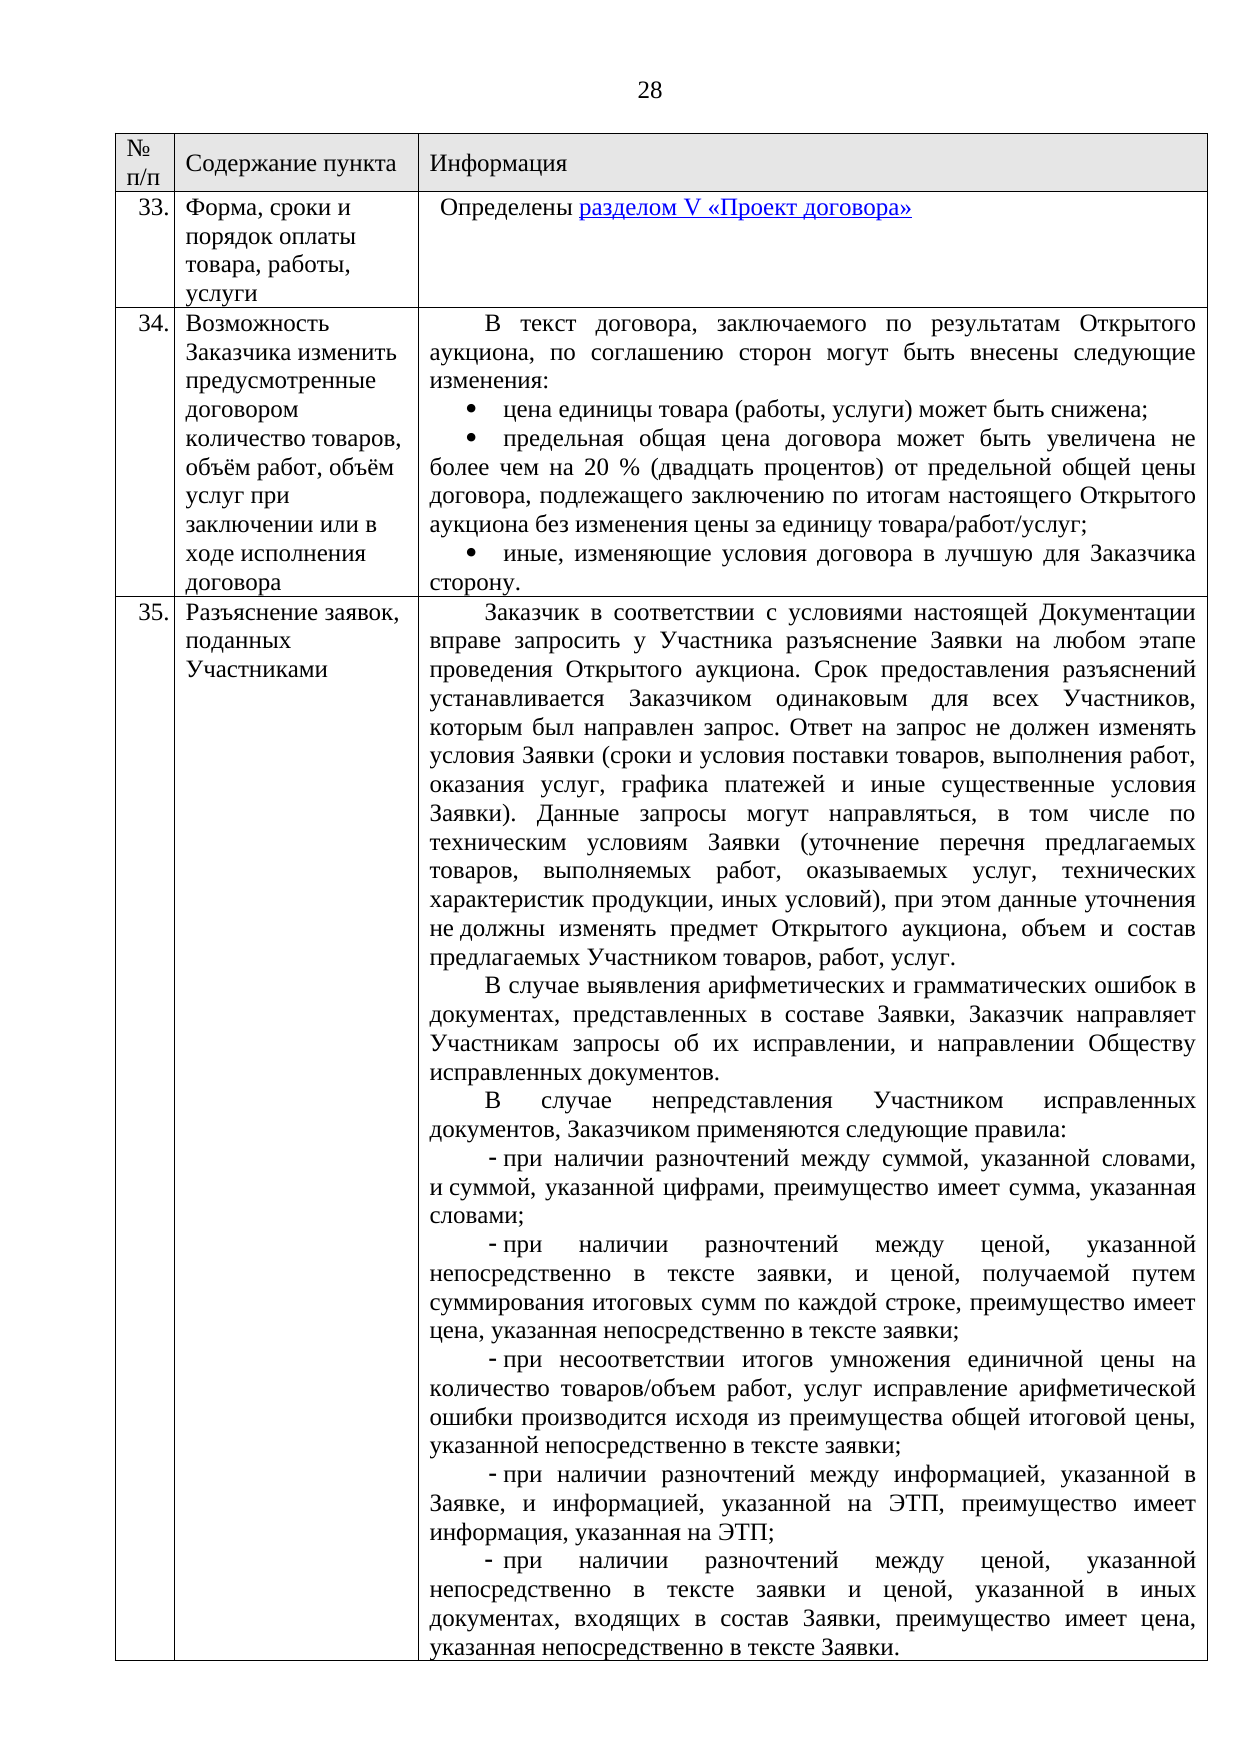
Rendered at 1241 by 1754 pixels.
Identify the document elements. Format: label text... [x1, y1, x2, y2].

table_header № п/п [116, 134, 174, 191]
table_cell Форма, сроки и порядок оплаты товара, работы, услуги [175, 192, 418, 307]
table_cell [116, 308, 174, 596]
table_header Содержание пункта [175, 134, 418, 191]
table_cell Определены разделом V «Проект договора» [419, 192, 1207, 307]
table_cell [116, 192, 174, 307]
table_cell Возможность Заказчика изменить предусмотренные договором количество товаров, объём работ, объём услуг при заключении или в ходе исполнения договора [175, 308, 418, 596]
table_cell Разъяснение заявок, поданных Участниками [175, 597, 418, 1660]
table_header Информация [419, 134, 1207, 191]
table_cell В текст договора, заключаемого по результатам Открытого аукциона, по соглашению сторон могут быть внесены следующие изменения: цена единицы товара (работы, услуги) может быть снижена; предельная общая цена договора может быть увеличена не более чем на 20 % (двадцать процентов) от предельной общей цены договора, подлежащего заключению по итогам настоящего Открытого аукциона без изменения цены за единицу товара/работ/услуг; иные, изменяющие условия договора в лучшую для Заказчика сторону. [419, 308, 1207, 596]
table_cell Заказчик в соответствии с условиями настоящей Документации вправе запросить у Участника разъяснение Заявки на любом этапе проведения Открытого аукциона. Срок предоставления разъяснений устанавливается Заказчиком одинаковым для всех Участников, которым был направлен запрос. Ответ на запрос не должен изменять условия Заявки (сроки и условия поставки товаров, выполнения работ, оказания услуг, графика платежей и иные существенные условия Заявки). Данные запросы могут направляться, в том числе по техническим условиям Заявки (уточнение перечня предлагаемых товаров, выполняемых работ, оказываемых услуг, технических характеристик продукции, иных условий), при этом данные уточнения не должны изменять предмет Открытого аукциона, объем и состав предлагаемых Участником товаров, работ, услуг. В случае выявления арифметических и грамматических ошибок в документах, представленных в составе Заявки, Заказчик направляет Участникам запросы об их исправлении, и направлении Обществу исправленных документов. В случае непредставления Участником исправленных документов, Заказчиком применяются следующие правила: при наличии разночтений между суммой, указанной словами, и суммой, указанной цифрами, преимущество имеет сумма, указанная словами; при наличии разночтений между ценой, указанной непосредственно в тексте заявки, и ценой, получаемой путем суммирования итоговых сумм по каждой строке, преимущество имеет цена, указанная непосредственно в тексте заявки; при несоответствии итогов умножения единичной цены на количество товаров/объем работ, услуг исправление арифметической ошибки производится исходя из преимущества общей итоговой цены, указанной непосредственно в тексте заявки; при наличии разночтений между информацией, указанной в Заявке, и информацией, указанной на ЭТП, преимущество имеет информация, указанная на ЭТП; при наличии разночтений между ценой, указанной непосредственно в тексте заявки и ценой, указанной в иных документах, входящих в состав Заявки, преимущество имеет цена, указанная непосредственно в тексте Заявки. [419, 597, 1207, 1660]
table_cell [116, 597, 174, 1660]
